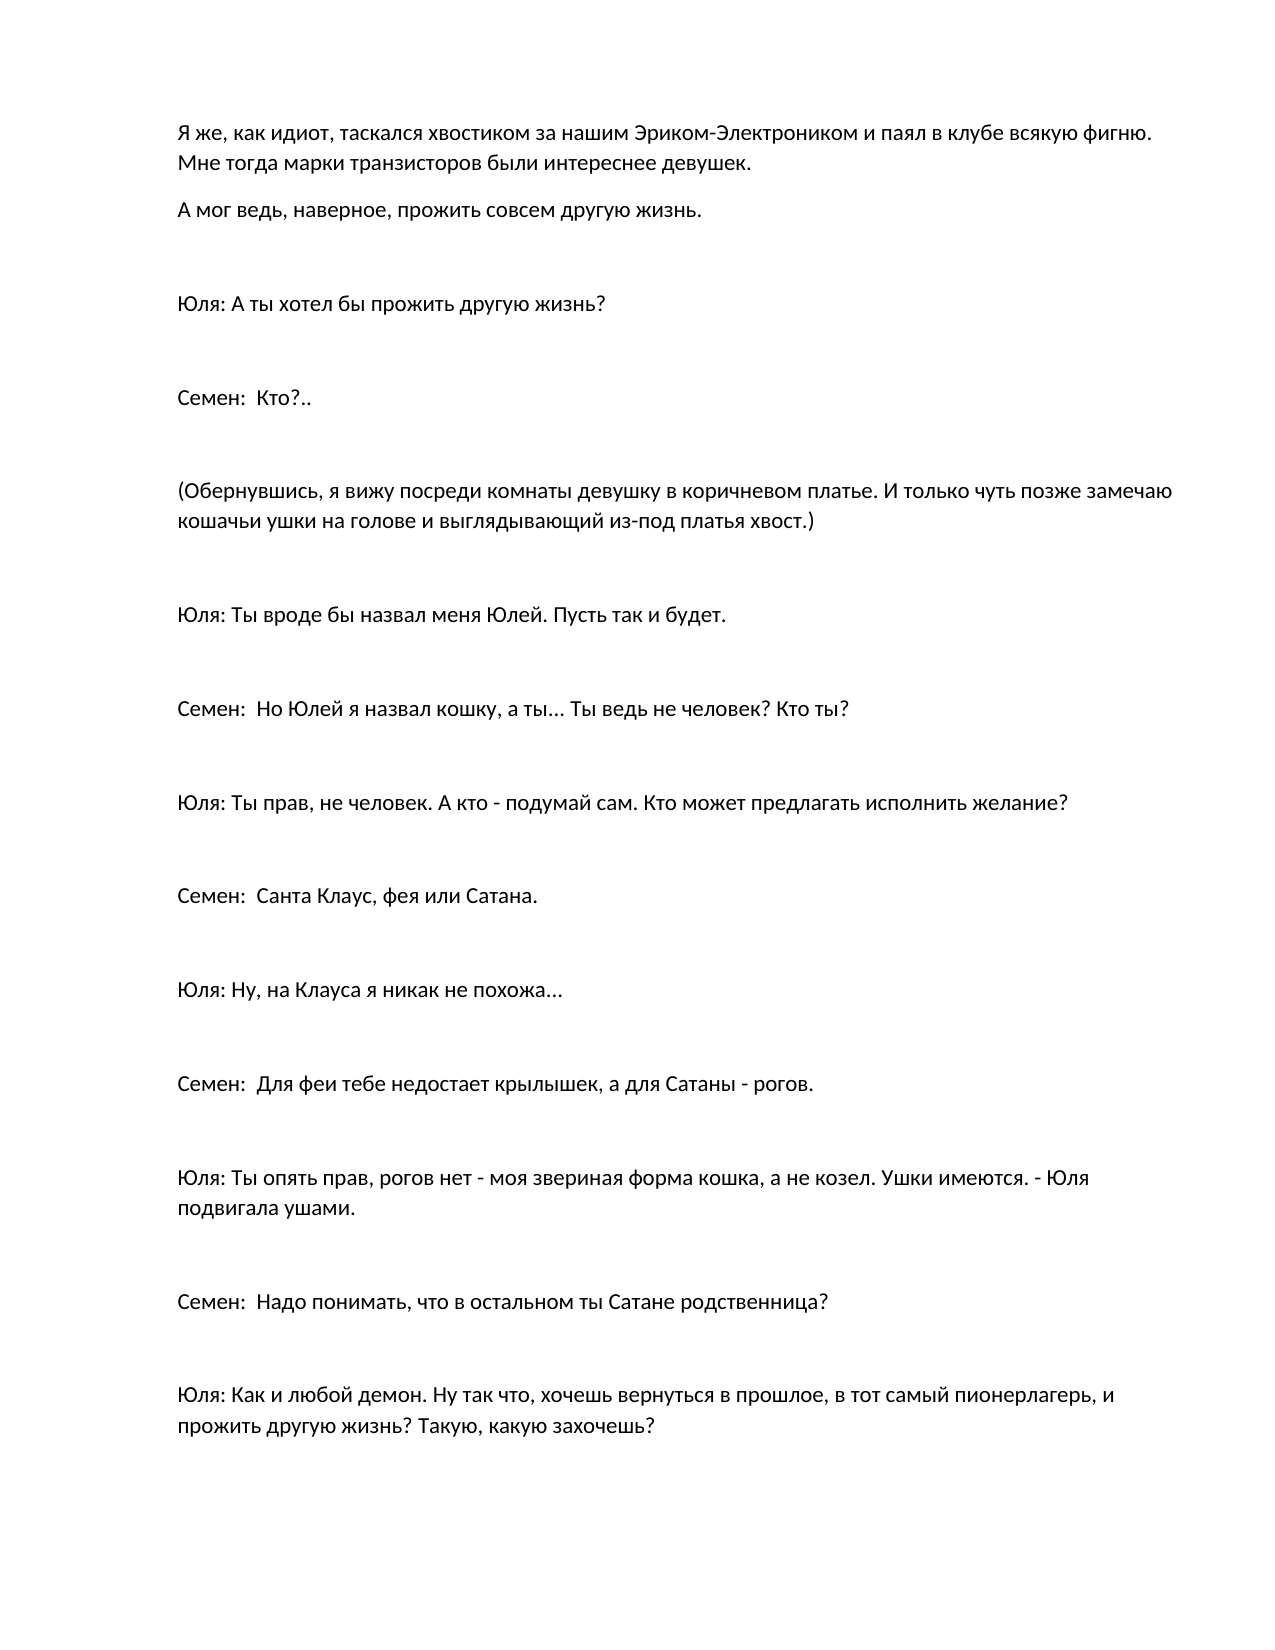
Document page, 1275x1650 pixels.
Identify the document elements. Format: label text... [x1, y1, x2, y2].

text А мог ведь, наверное, прожить совсем другую жизнь. [177, 195, 1186, 223]
text Юля: Ты прав, не человек. А кто - подумай сам. Кто может предлагать исполнить желание? [177, 788, 1186, 816]
text Я же, как идиот, таскался хвостиком за нашим Эриком-Электроником и паял в клубе всякую фигню. Мне тогда марки транзисторов были интереснее девушек. [177, 118, 1186, 176]
text Семен: Санта Клаус, фея или Сатана. [177, 882, 1186, 910]
text Семен: Для феи тебе недостает крылышек, а для Сатаны - рогов. [177, 1069, 1186, 1097]
text Юля: Ты опять прав, рогов нет - моя звериная форма кошка, а не козел. Ушки имеются. - Юля подвигала ушами. [177, 1163, 1186, 1221]
text Семен: Надо понимать, что в остальном ты Сатане родственница? [177, 1287, 1186, 1315]
text (Обернувшись, я вижу посреди комнаты девушку в коричневом платье. И только чуть позже замечаю кошачьи ушки на голове и выглядывающий из-под платья хвост.) [177, 476, 1186, 535]
text Юля: Ты вроде бы назвал меня Юлей. Пусть так и будет. [177, 600, 1186, 628]
text Семен: Кто?.. [177, 383, 1186, 411]
text Семен: Но Юлей я назвал кошку, а ты... Ты ведь не человек? Кто ты? [177, 694, 1186, 722]
text Юля: Ну, на Клауса я никак не похожа... [177, 975, 1186, 1003]
text Юля: А ты хотел бы прожить другую жизнь? [177, 289, 1186, 317]
text Юля: Как и любой демон. Ну так что, хочешь вернуться в прошлое, в тот самый пионерлагерь, и прожить другую жизнь? Такую, какую захочешь? [177, 1381, 1186, 1439]
